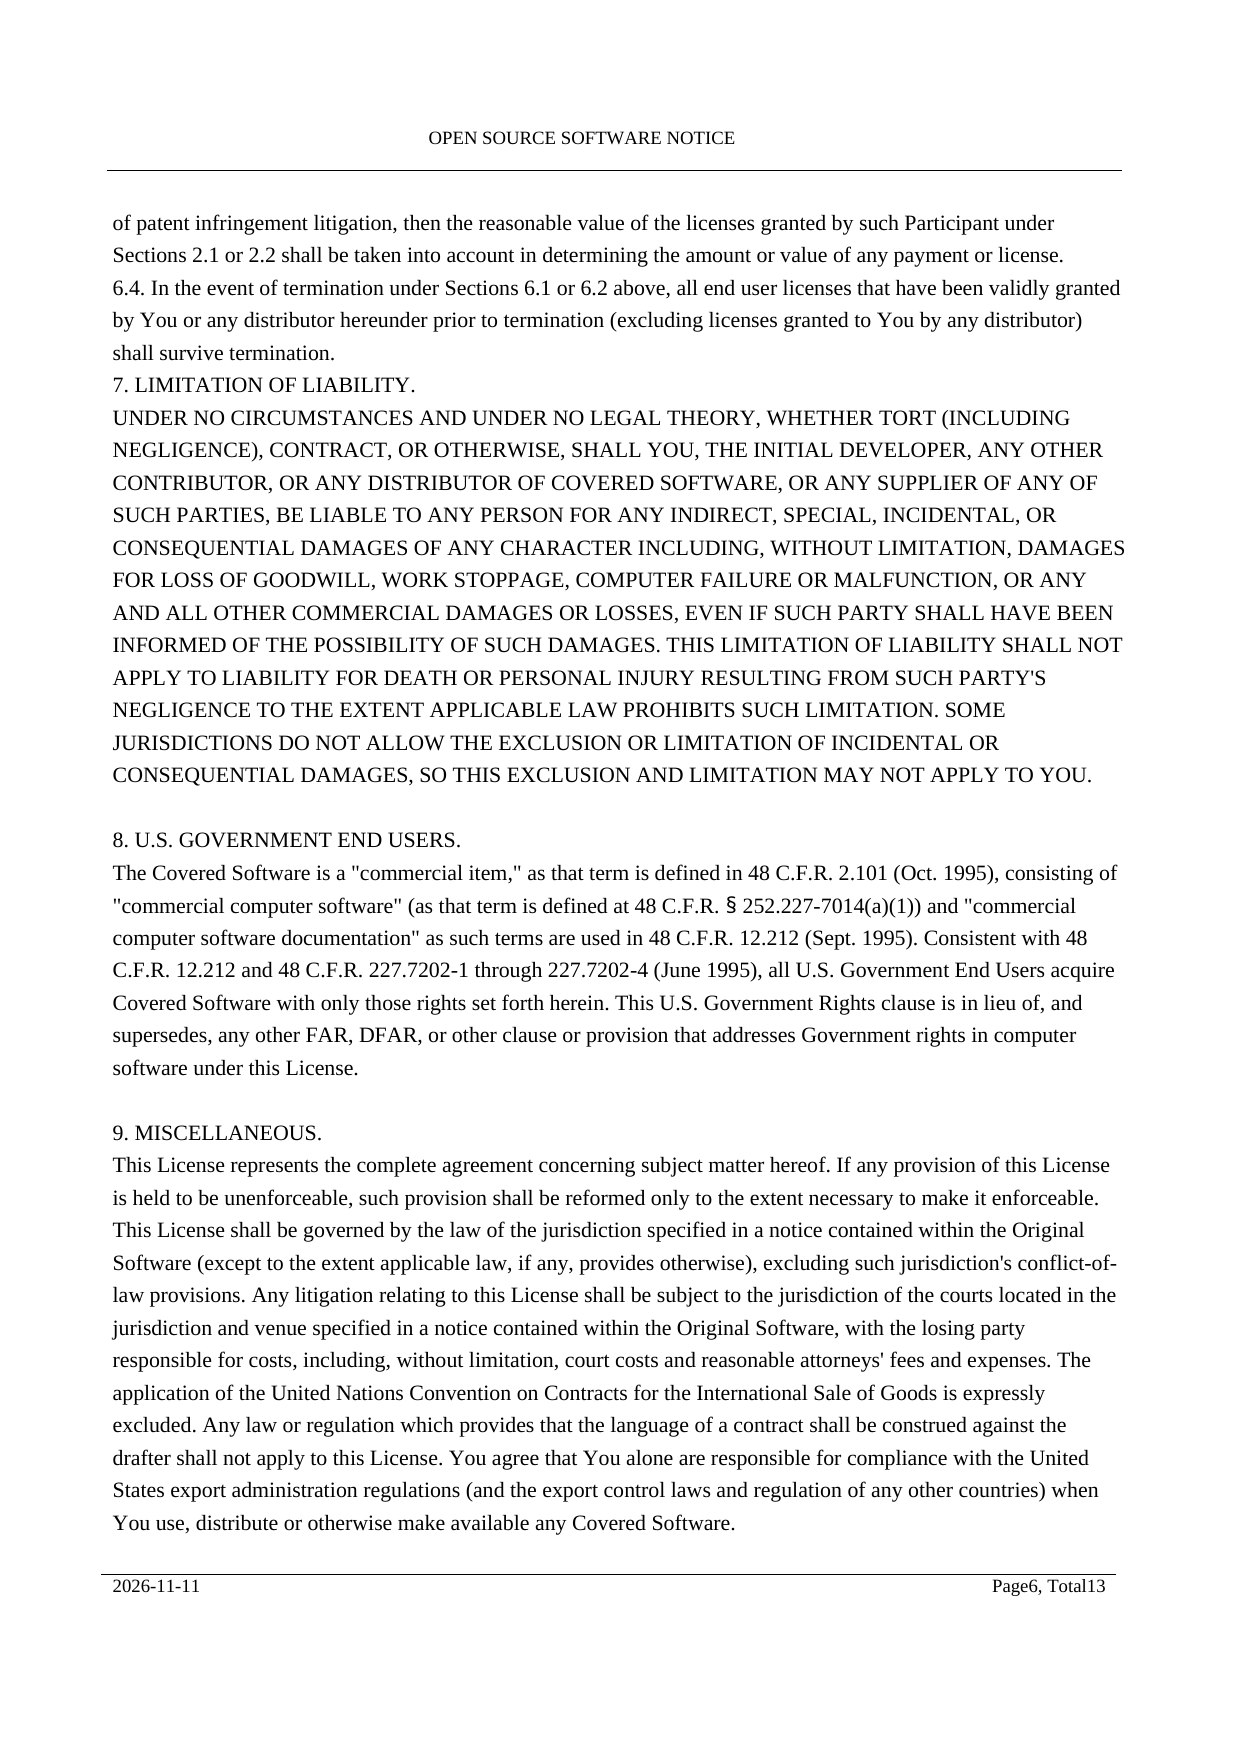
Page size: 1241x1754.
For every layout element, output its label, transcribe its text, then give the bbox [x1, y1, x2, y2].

text 8. U.S. GOVERNMENT END USERS. [112, 824, 1128, 856]
text The Covered Software is a "commercial item," as that term is defined in 48 C.F.R. 2.101 (Oct. 1995), consisting of "commercial computer software" (as that term is defined at 48 C.F.R. § 252.227-7014(a)(1)) and "commercial computer software documentation" as such terms are used in 48 C.F.R. 12.212 (Sept. 1995). Consistent with 48 C.F.R. 12.212 and 48 C.F.R. 227.7202-1 through 227.7202-4 (June 1995), all U.S. Government End Users acquire Covered Software with only those rights set forth herein. This U.S. Government Rights clause is in lieu of, and supersedes, any other FAR, DFAR, or other clause or provision that addresses Government rights in computer software under this License. [112, 856, 1128, 1084]
text 6.4. In the event of termination under Sections 6.1 or 6.2 above, all end user licenses that have been validly granted by You or any distributor hereunder prior to termination (excluding licenses granted to You by any distributor) shall survive termination. [112, 271, 1128, 369]
text UNDER NO CIRCUMSTANCES AND UNDER NO LEGAL THEORY, WHETHER TORT (INCLUDING NEGLIGENCE), CONTRACT, OR OTHERWISE, SHALL YOU, THE INITIAL DEVELOPER, ANY OTHER CONTRIBUTOR, OR ANY DISTRIBUTOR OF COVERED SOFTWARE, OR ANY SUPPLIER OF ANY OF SUCH PARTIES, BE LIABLE TO ANY PERSON FOR ANY INDIRECT, SPECIAL, INCIDENTAL, OR CONSEQUENTIAL DAMAGES OF ANY CHARACTER INCLUDING, WITHOUT LIMITATION, DAMAGES FOR LOSS OF GOODWILL, WORK STOPPAGE, COMPUTER FAILURE OR MALFUNCTION, OR ANY AND ALL OTHER COMMERCIAL DAMAGES OR LOSSES, EVEN IF SUCH PARTY SHALL HAVE BEEN INFORMED OF THE POSSIBILITY OF SUCH DAMAGES. THIS LIMITATION OF LIABILITY SHALL NOT APPLY TO LIABILITY FOR DEATH OR PERSONAL INJURY RESULTING FROM SUCH PARTY'S NEGLIGENCE TO THE EXTENT APPLICABLE LAW PROHIBITS SUCH LIMITATION. SOME JURISDICTIONS DO NOT ALLOW THE EXCLUSION OR LIMITATION OF INCIDENTAL OR CONSEQUENTIAL DAMAGES, SO THIS EXCLUSION AND LIMITATION MAY NOT APPLY TO YOU. [112, 401, 1128, 791]
text 9. MISCELLANEOUS. [112, 1116, 1128, 1149]
text 7. LIMITATION OF LIABILITY. [112, 369, 1128, 401]
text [112, 206, 1128, 271]
text This License represents the complete agreement concerning subject matter hereof. If any provision of this License is held to be unenforceable, such provision shall be reformed only to the extent necessary to make it enforceable. This License shall be governed by the law of the jurisdiction specified in a notice contained within the Original Software (except to the extent applicable law, if any, provides otherwise), excluding such jurisdiction's conflict-of-law provisions. Any litigation relating to this License shall be subject to the jurisdiction of the courts located in the jurisdiction and venue specified in a notice contained within the Original Software, with the losing party responsible for costs, including, without limitation, court costs and reasonable attorneys' fees and expenses. The application of the United Nations Convention on Contracts for the International Sale of Goods is expressly excluded. Any law or regulation which provides that the language of a contract shall be construed against the drafter shall not apply to this License. You agree that You alone are responsible for compliance with the United States export administration regulations (and the export control laws and regulation of any other countries) when You use, distribute or otherwise make available any Covered Software. [112, 1149, 1128, 1539]
